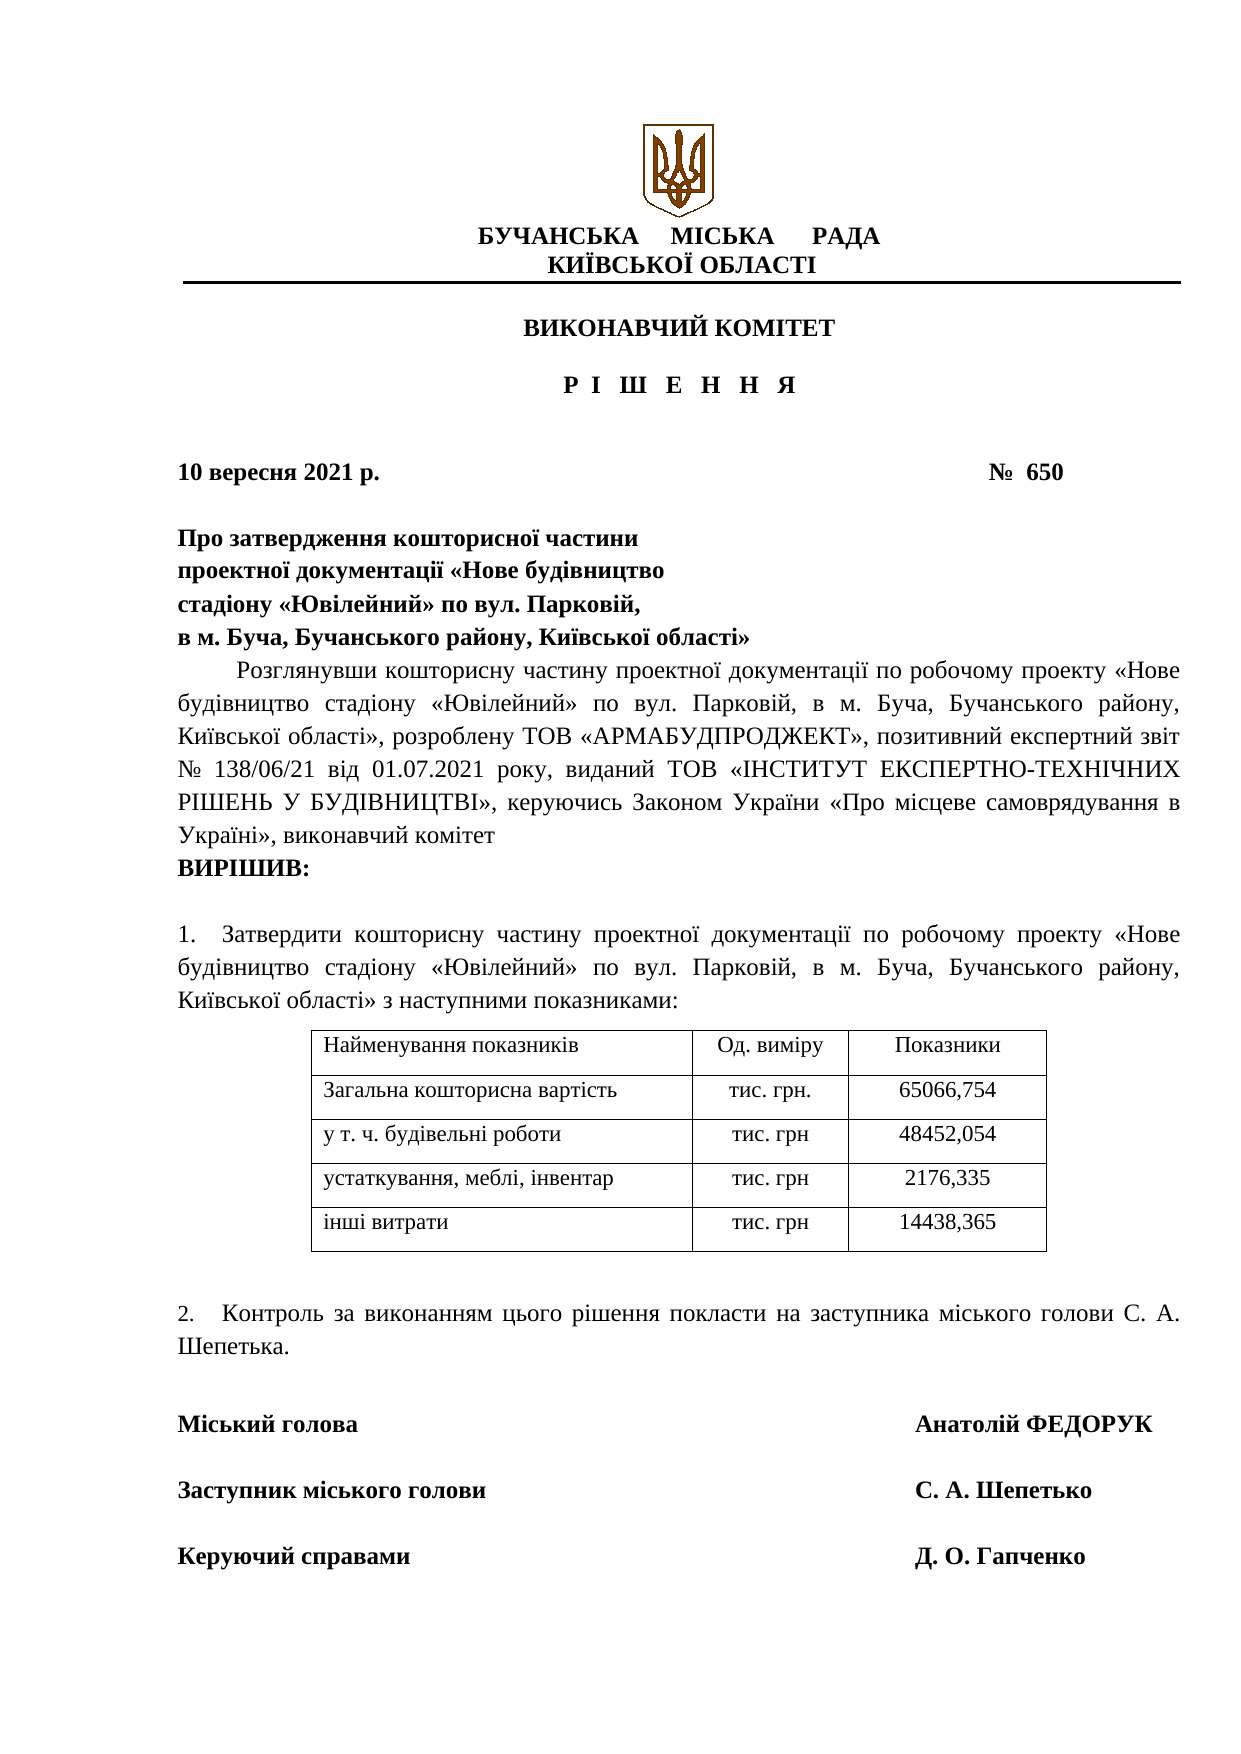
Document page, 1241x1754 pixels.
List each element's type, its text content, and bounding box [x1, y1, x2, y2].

text Заступник міського голови С. А. Шепетько [177, 1475, 1181, 1504]
table_cell у т. ч. будівельні роботи [312, 1120, 692, 1163]
text Про затвердження кошторисної частини [177, 523, 1181, 551]
table_cell тис. грн. [693, 1076, 848, 1119]
table_header Найменування показників [312, 1031, 692, 1074]
table_header Показники [849, 1031, 1046, 1074]
subtitle 10 вересня 2021 р. № 650 [177, 457, 1181, 485]
list Контроль за виконанням цього рішення покласти на заступника міського голови С. А. Шепетька. [177, 1298, 1181, 1359]
text проектної документації «Нове будівництво [177, 556, 1181, 584]
table_cell 48452,054 [849, 1120, 1046, 1163]
subtitle КИЇВСЬКОЇ ОБЛАСТІ [183, 250, 1181, 281]
table_cell 65066,754 [849, 1076, 1046, 1119]
list Розглянувши кошторисну частину проектної документації по робочому проекту «Нове будівництво стадіону «Ювілейний» по вул. Парковій, в м. Буча, Бучанського району, Київської області», розроблену ТОВ «АРМАБУДПРОДЖЕКТ», позитивний експертний звіт № 138/06/21 від 01.07.2021 року, виданий ТОВ «ІНСТИТУТ ЕКСПЕРТНО-ТЕХНІЧНИХ РІШЕНЬ У БУДІВНИЦТВІ», керуючись Законом України «Про місцеве самоврядування в Україні», виконавчий комітет [177, 655, 1181, 848]
text ВИРІШИВ: [177, 853, 1181, 882]
table_cell устаткування, меблі, інвентар [312, 1164, 692, 1207]
table_cell тис. грн [693, 1120, 848, 1163]
picture [636, 118, 722, 222]
table_cell тис. грн [693, 1164, 848, 1207]
text БУЧАНСЬКА МІСЬКА РАДА [177, 221, 1181, 250]
table_cell тис. грн [693, 1208, 848, 1251]
text Міський голова Анатолій ФЕДОРУК [177, 1409, 1181, 1438]
subtitle Р І Ш Е Н Н Я [177, 370, 1181, 399]
text стадіону «Ювілейний» по вул. Парковій, [177, 589, 1181, 617]
text Керуючий справами Д. О. Гапченко [177, 1541, 1181, 1570]
text в м. Буча, Бучанського району, Київської області» [177, 622, 1181, 650]
table_cell Загальна кошторисна вартість [312, 1076, 692, 1119]
table_cell інші витрати [312, 1208, 692, 1251]
list Затвердити кошторисну частину проектної документації по робочому проекту «Нове будівництво стадіону «Ювілейний» по вул. Парковій, в м. Буча, Бучанського району, Київської області» з наступними показниками: [177, 919, 1181, 1014]
table_cell 2176,335 [849, 1164, 1046, 1207]
subtitle ВИКОНАВЧИЙ КОМІТЕТ [177, 313, 1181, 342]
table_header Од. виміру [693, 1031, 848, 1074]
table_cell 14438,365 [849, 1208, 1046, 1251]
